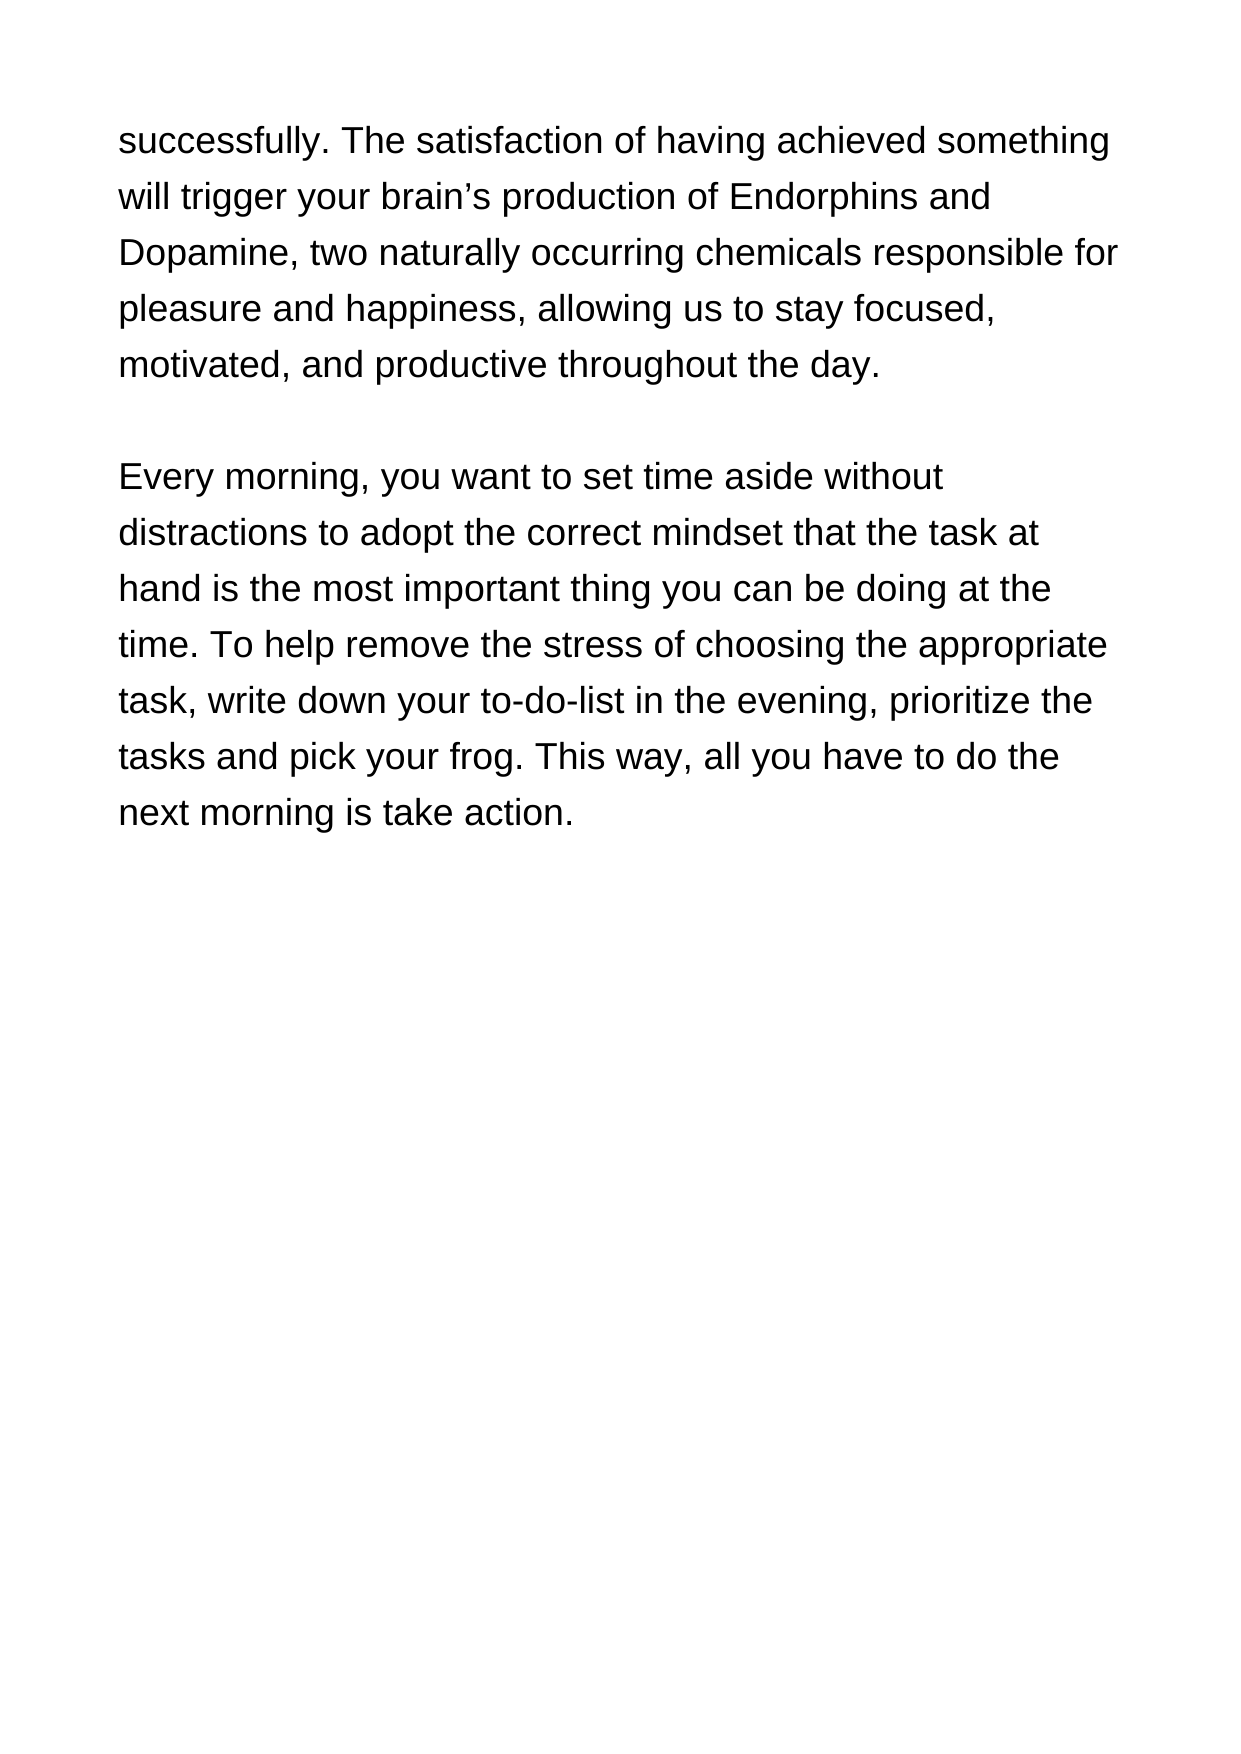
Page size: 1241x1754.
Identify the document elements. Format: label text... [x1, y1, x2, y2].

text Every morning, you want to set time aside without distractions to adopt the correct mindset that the task at hand is the most important thing you can be doing at the time. To help remove the stress of choosing the appropriate task, write down your to-do-list in the evening, prioritize the tasks and pick your frog. This way, all you have to do the next morning is take action. [118, 454, 1122, 834]
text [118, 118, 1122, 385]
